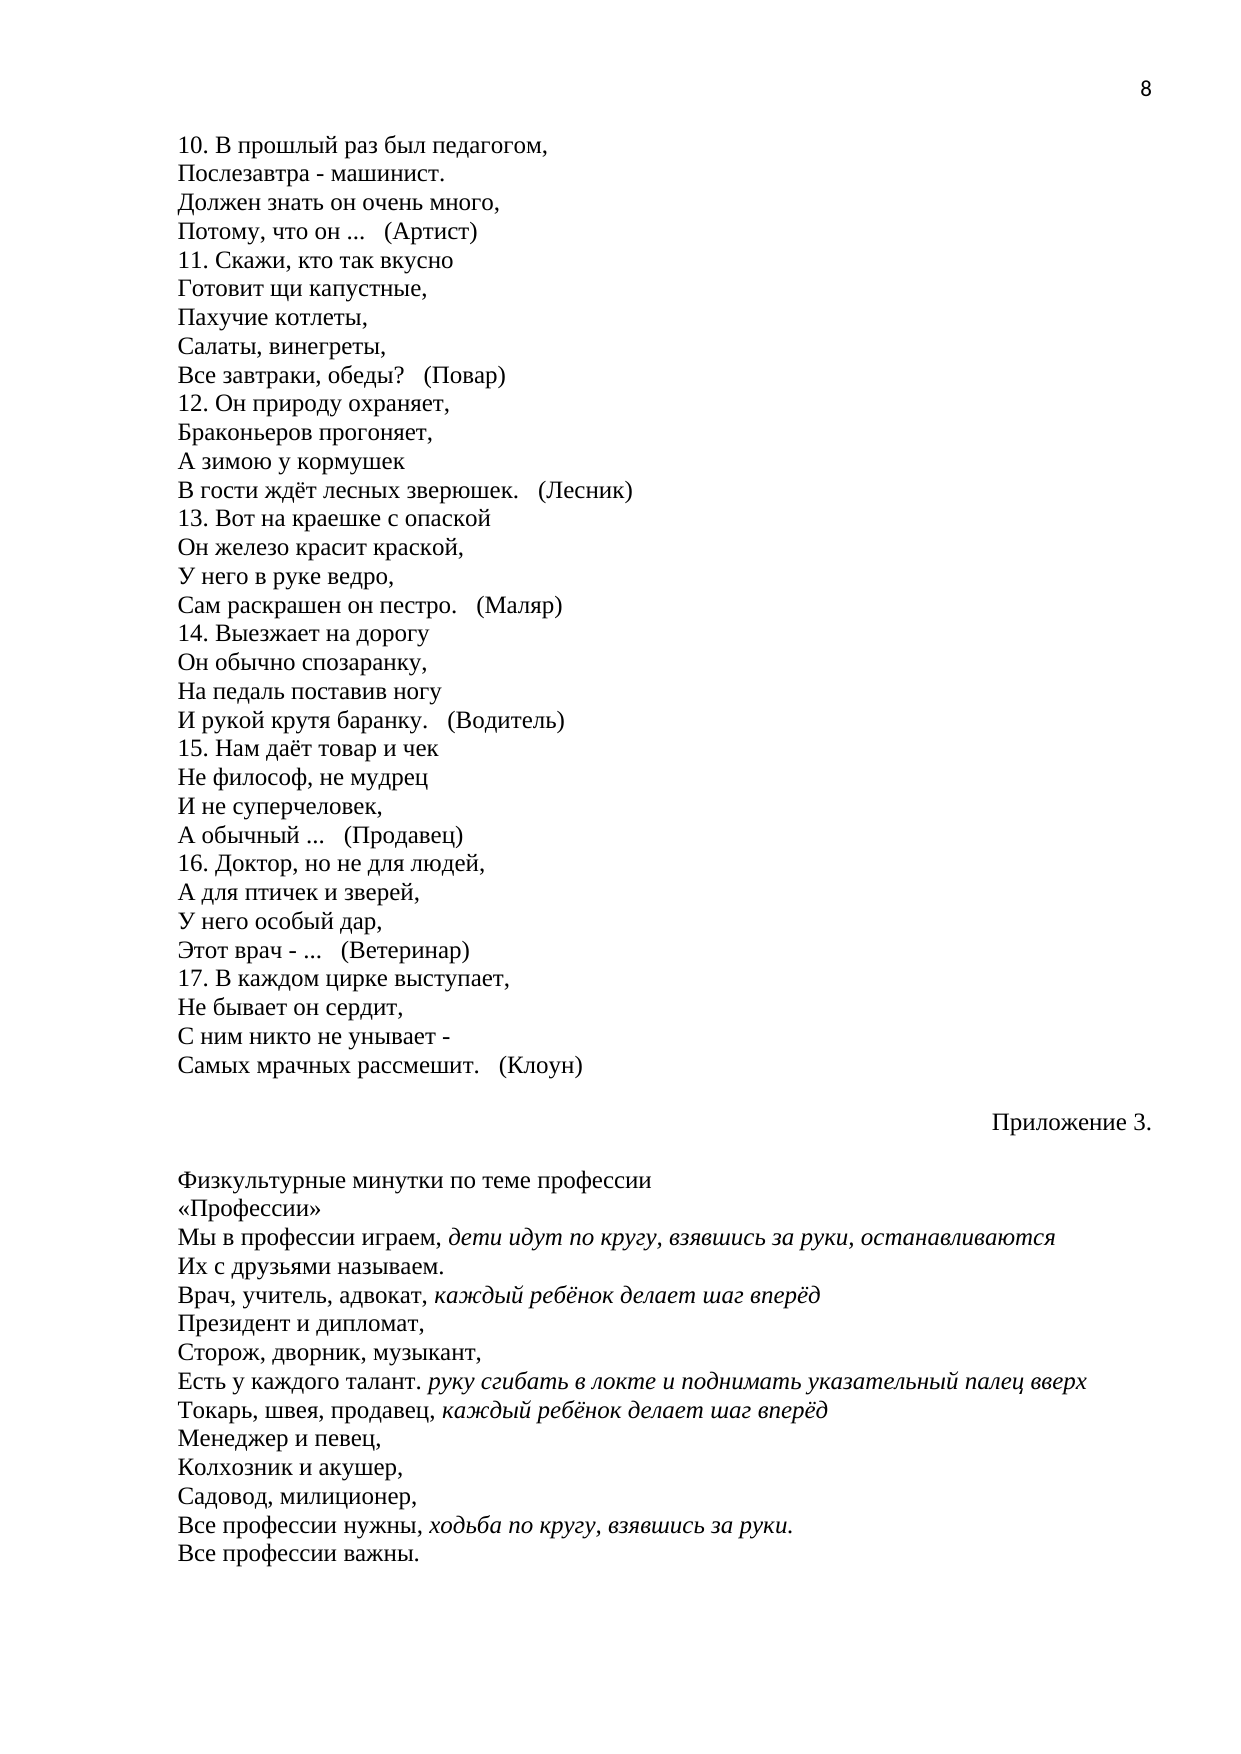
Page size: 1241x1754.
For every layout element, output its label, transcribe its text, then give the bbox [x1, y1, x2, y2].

text Колхозник и акушер, [177, 1452, 1152, 1481]
text 11. Скажи, кто так вкусно Готовит щи капустные, Пахучие котлеты, Салаты, винегреты, Все завтраки, обеды? (Повар) [177, 245, 1152, 388]
text 12. Он природу охраняет, Браконьеров прогоняет, А зимою у кормушек В гости ждёт лесных зверюшек. (Лесник) [177, 388, 1152, 503]
text 17. В каждом цирке выступает, Не бывает он сердит, С ним никто не унывает - Самых мрачных рассмешит. (Клоун) [177, 963, 1152, 1078]
text Все профессии важны. [177, 1538, 1152, 1567]
text 13. Вот на краешке с опаской Он железо красит краской, У него в руке ведро, Сам раскрашен он пестро. (Маляр) [177, 503, 1152, 618]
text Менеджер и певец, [177, 1423, 1152, 1452]
text Сторож, дворник, музыкант, [177, 1337, 1152, 1366]
text Все профессии нужны, ходьба по кругу, взявшись за руки. [177, 1510, 1152, 1538]
text Их с друзьями называем. [177, 1251, 1152, 1280]
text Врач, учитель, адвокат, каждый ребёнок делает шаг вперёд [177, 1280, 1152, 1308]
text «Профессии» [177, 1193, 1152, 1222]
text Садовод, милиционер, [177, 1481, 1152, 1510]
text Президент и дипломат, [177, 1308, 1152, 1337]
text Мы в профессии играем, дети идут по кругу, взявшись за руки, останавливаются [177, 1222, 1152, 1251]
text Физкультурные минутки по теме профессии [177, 1165, 1152, 1193]
text 10. В прошлый раз был педагогом, Послезавтра - машинист. Должен знать он очень много, Потому, что он ... (Артист) [177, 130, 1152, 245]
text Есть у каждого талант. руку сгибать в локте и поднимать указательный палец вверх [177, 1366, 1152, 1395]
text 14. Выезжает на дорогу Он обычно спозаранку, На педаль поставив ногу И рукой крутя баранку. (Водитель) [177, 618, 1152, 733]
text Токарь, швея, продавец, каждый ребёнок делает шаг вперёд [177, 1395, 1152, 1423]
text Приложение 3. [177, 1107, 1152, 1136]
text 16. Доктор, но не для людей, А для птичек и зверей, У него особый дар, Этот врач - ... (Ветеринар) [177, 848, 1152, 963]
text 15. Нам даёт товар и чек Не философ, не мудрец И не суперчеловек, А обычный ... (Продавец) [177, 733, 1152, 848]
